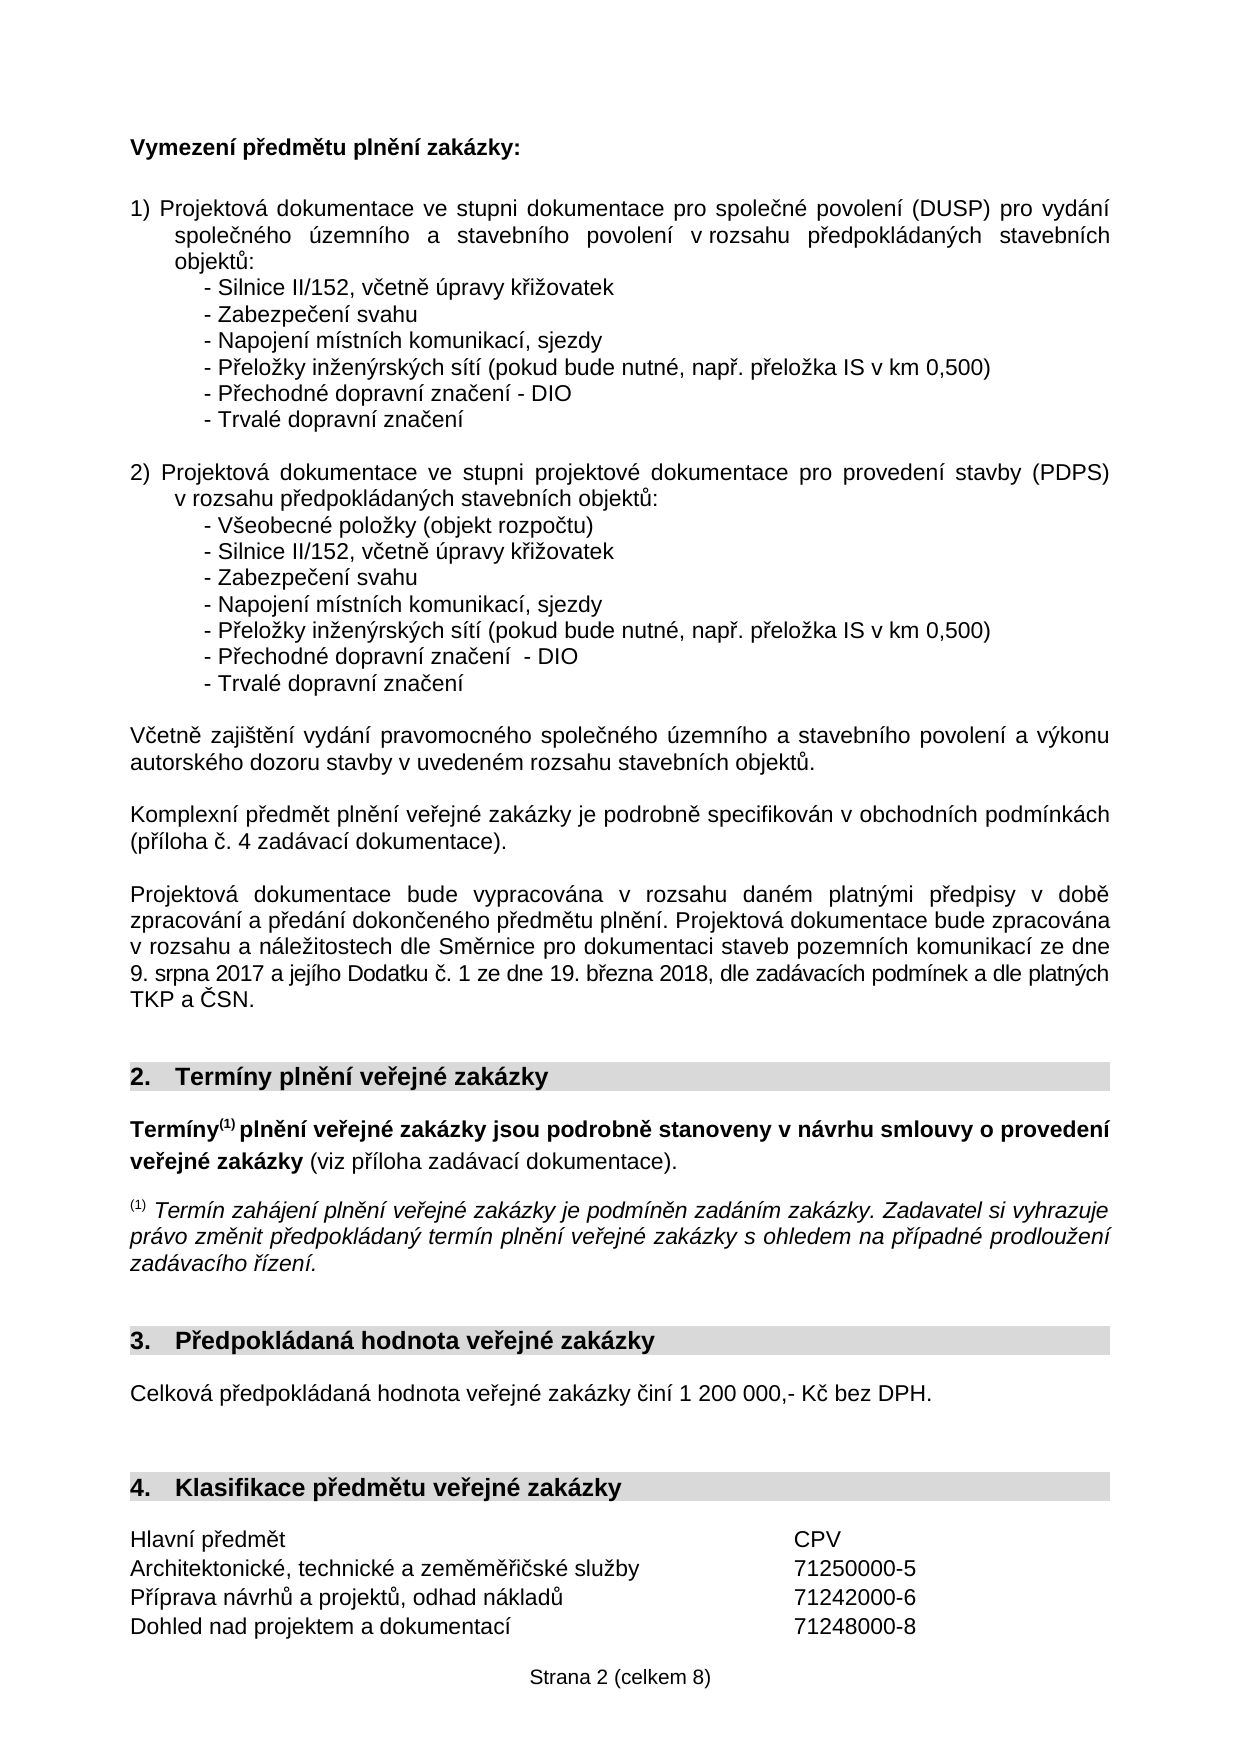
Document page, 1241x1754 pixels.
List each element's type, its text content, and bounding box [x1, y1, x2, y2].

text - Přechodné dopravní značení - DIO [123, 643, 1110, 670]
text - Přechodné dopravní značení - DIO [174, 380, 1110, 406]
text - Všeobecné položky (objekt rozpočtu) [123, 512, 1110, 538]
text Příprava návrhů a projektů, odhad nákladů 71242000-6 [130, 1584, 1110, 1611]
text Komplexní předmět plnění veřejné zakázky je podrobně specifikován v obchodních podmínkách (příloha č. 4 zadávací dokumentace). [130, 801, 1110, 854]
text Termíny(1) plnění veřejné zakázky jsou podrobně stanoveny v návrhu smlouvy o provedení veřejné zakázky (viz příloha zadávací dokumentace). [130, 1116, 1110, 1174]
text - Napojení místních komunikací, sjezdy [123, 591, 1110, 617]
subtitle Klasifikace předmětu veřejné zakázky [130, 1472, 1110, 1501]
text - Přeložky inženýrských sítí (pokud bude nutné, např. přeložka IS v km 0,500) [123, 617, 1110, 643]
text Celková předpokládaná hodnota veřejné zakázky činí 1 200 000,- Kč bez DPH. [130, 1380, 1110, 1406]
text 1) Projektová dokumentace ve stupni dokumentace pro společné povolení (DUSP) pro vydání společného územního a stavebního povolení v rozsahu předpokládaných stavebních objektů: [130, 195, 1110, 274]
subtitle Předpokládaná hodnota veřejné zakázky [130, 1326, 1110, 1355]
text Vymezení předmětu plnění zakázky: [130, 134, 1110, 161]
text Dohled nad projektem a dokumentací 71248000-8 [130, 1613, 1110, 1639]
text - Trvalé dopravní značení [174, 406, 1110, 432]
text - Zabezpečení svahu [174, 301, 1110, 327]
text Architektonické, technické a zeměměřičské služby 71250000-5 [130, 1555, 1110, 1582]
text (1) Termín zahájení plnění veřejné zakázky je podmíněn zadáním zakázky. Zadavatel si vyhrazuje právo změnit předpokládaný termín plnění veřejné zakázky s ohledem na případné prodloužení zadávacího řízení. [130, 1197, 1110, 1276]
text Projektová dokumentace bude vypracována v rozsahu daném platnými předpisy v době zpracování a předání dokončeného předmětu plnění. Projektová dokumentace bude zpracována v rozsahu a náležitostech dle Směrnice pro dokumentaci staveb pozemních komunikací ze dne 9. srpna 2017 a jejího Dodatku č. 1 ze dne 19. března 2018, dle zadávacích podmínek a dle platných TKP a ČSN. [130, 881, 1110, 1012]
text Včetně zajištění vydání pravomocného společného územního a stavebního povolení a výkonu autorského dozoru stavby v uvedeném rozsahu stavebních objektů. [130, 722, 1110, 775]
text - Zabezpečení svahu [174, 564, 1110, 591]
text - Silnice II/152, včetně úpravy křižovatek [123, 538, 1110, 564]
text - Silnice II/152, včetně úpravy křižovatek [123, 274, 1110, 301]
text - Trvalé dopravní značení [174, 670, 1110, 696]
text 2) Projektová dokumentace ve stupni projektové dokumentace pro provedení stavby (PDPS) v rozsahu předpokládaných stavebních objektů: [130, 459, 1110, 512]
text - Přeložky inženýrských sítí (pokud bude nutné, např. přeložka IS v km 0,500) [174, 353, 1110, 380]
text - Napojení místních komunikací, sjezdy [174, 327, 1110, 353]
text Hlavní předmět CPV [130, 1526, 1110, 1553]
subtitle Termíny plnění veřejné zakázky [130, 1062, 1110, 1091]
